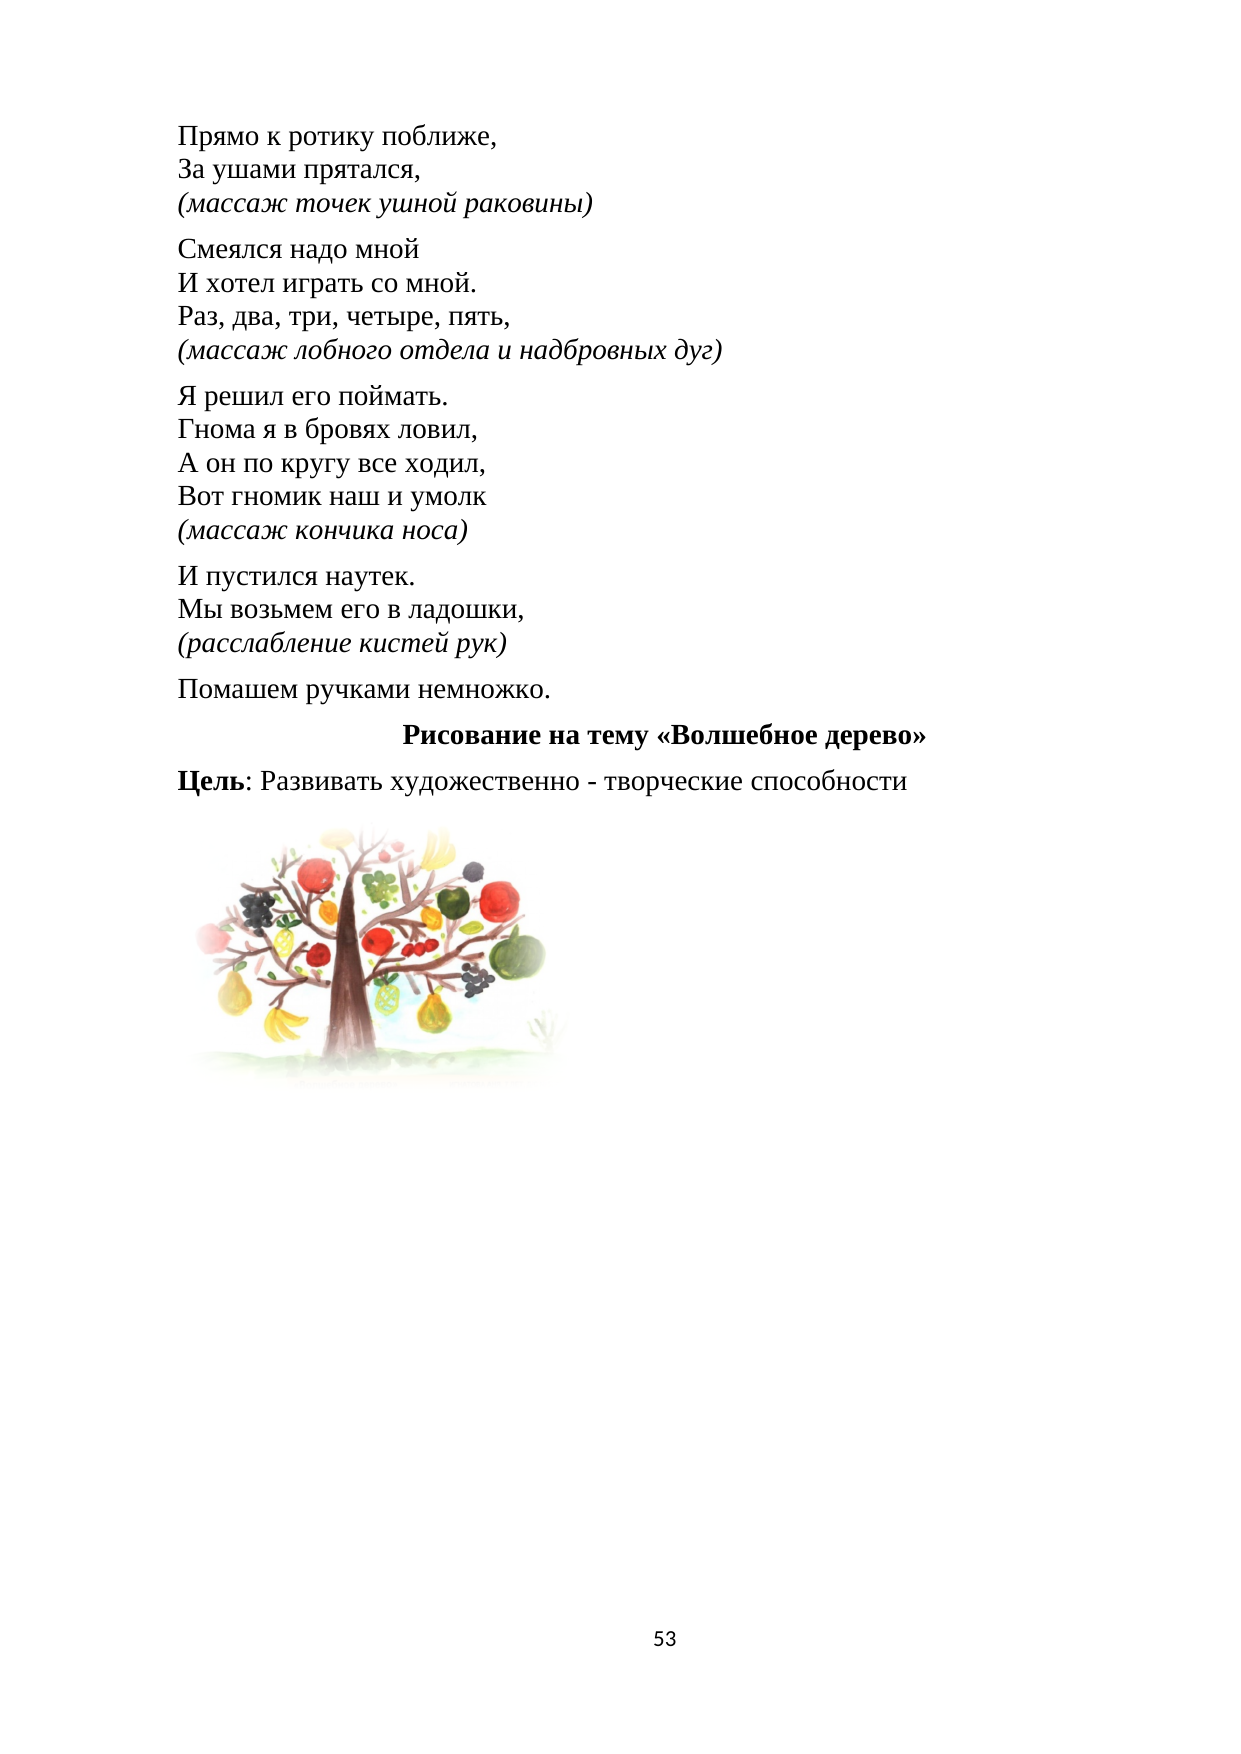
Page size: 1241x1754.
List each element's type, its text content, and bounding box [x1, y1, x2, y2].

picture [261, 893, 497, 1013]
text И пустился наутек. [177, 558, 1113, 592]
text Вот гномик наш и умолк [177, 478, 1113, 512]
text Прямо к ротику поближе, [177, 118, 1113, 152]
text (массаж кончика носа) [177, 512, 1113, 546]
text (массаж точек ушной раковины) [177, 185, 1113, 219]
text Цель: Развивать художественно - творческие способности [177, 763, 1152, 797]
text (расслабление кистей рук) [177, 625, 1113, 659]
text Я решил его поймать. [177, 378, 1113, 411]
text (массаж лобного отдела и надбровных дуг) [177, 332, 1113, 365]
text За ушами прятался, [177, 152, 1113, 185]
text Смеялся надо мной [177, 231, 1113, 265]
text Рисование на тему «Волшебное дерево» [177, 717, 1152, 751]
text Мы возьмем его в ладошки, [177, 592, 1113, 625]
text И хотел играть со мной. [177, 265, 1113, 298]
text Гнома я в бровях ловил, [177, 411, 1113, 445]
text Раз, два, три, четыре, пять, [177, 298, 1113, 332]
text Помашем ручками немножко. [177, 671, 1113, 705]
text А он по кругу все ходил, [177, 445, 1113, 478]
